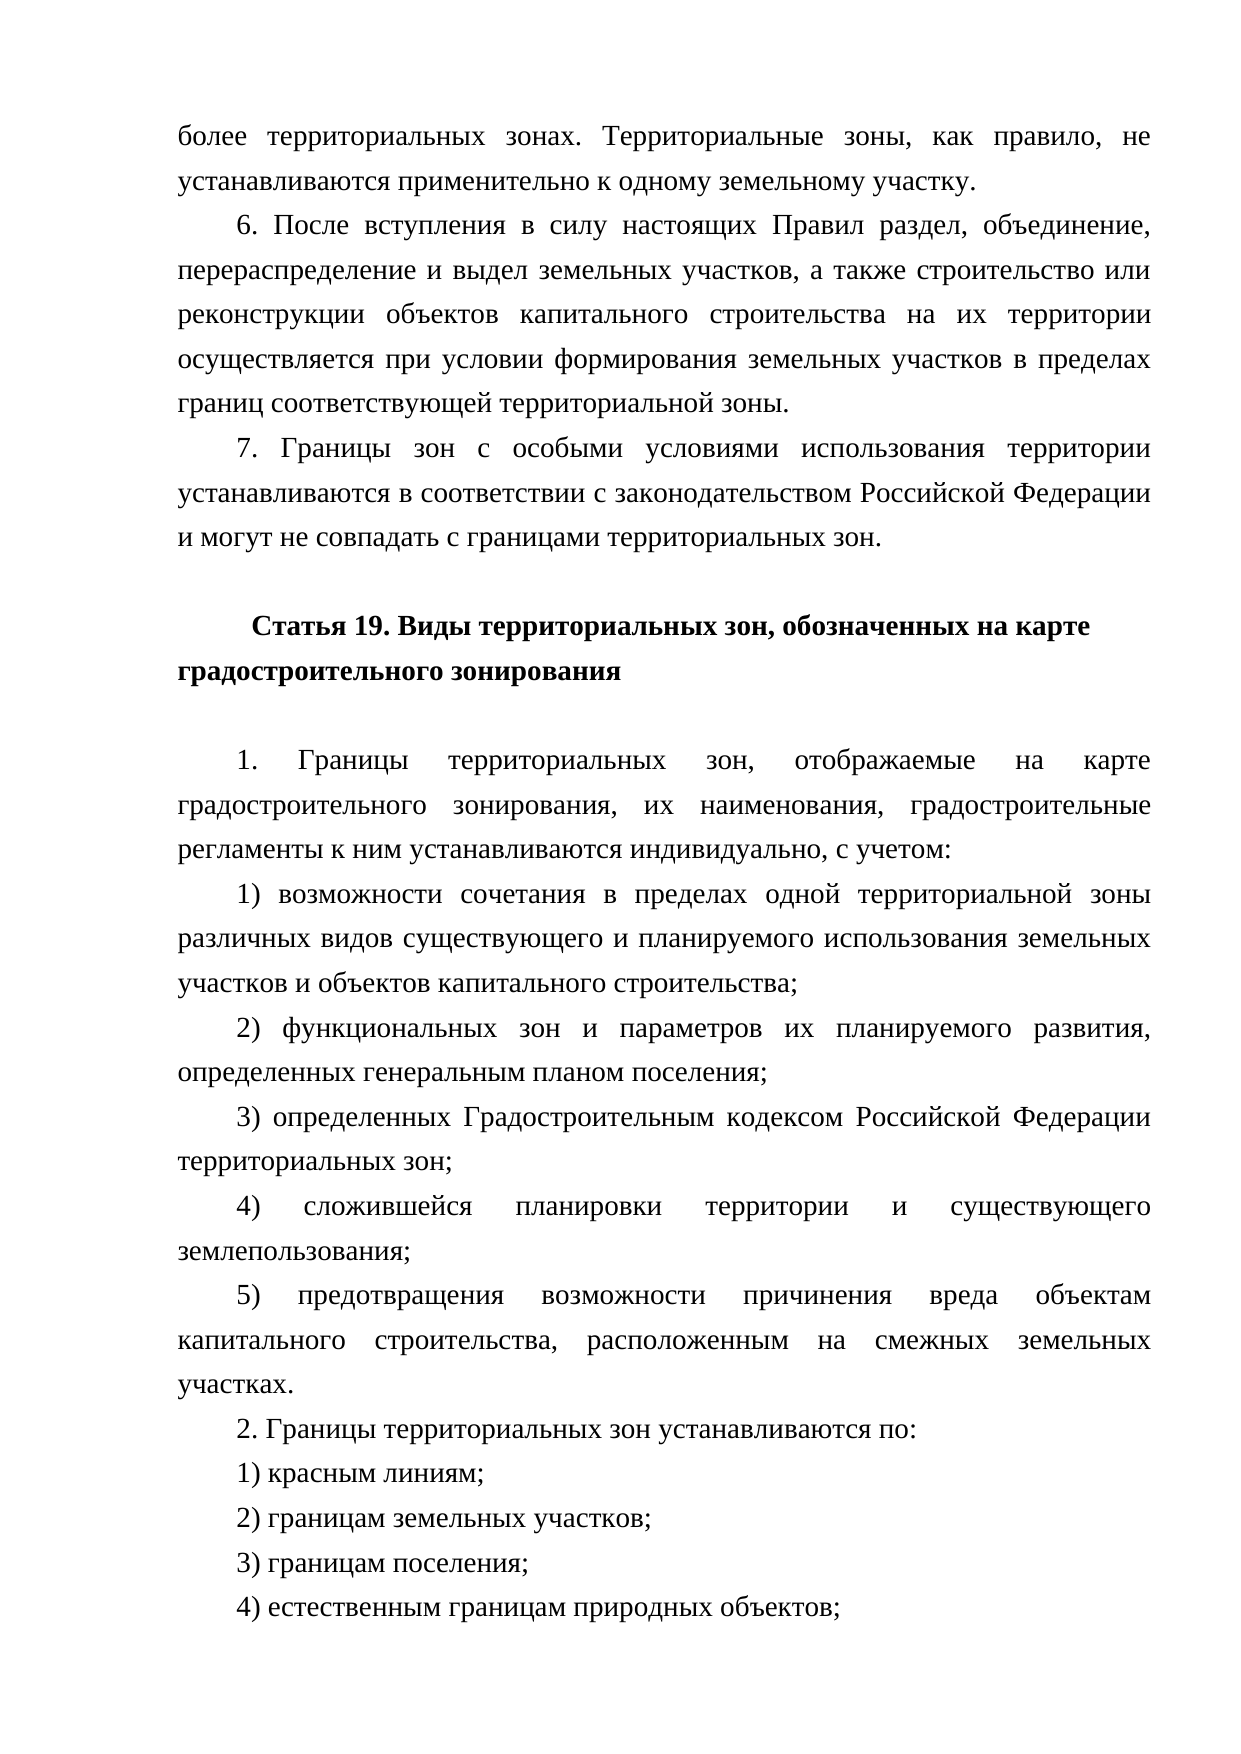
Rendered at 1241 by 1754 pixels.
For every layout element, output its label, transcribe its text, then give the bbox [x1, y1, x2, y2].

text 7. Границы зон с особыми условиями использования территории устанавливаются в соответствии с законодательством Российской Федерации и могут не совпадать с границами территориальных зон. [177, 430, 1152, 553]
text 1. Границы территориальных зон, отображаемые на карте градостроительного зонирования, их наименования, градостроительные регламенты к ним устанавливаются индивидуально, с учетом: [177, 742, 1152, 865]
text 1) возможности сочетания в пределах одной территориальной зоны различных видов существующего и планируемого использования земельных участков и объектов капитального строительства; [177, 876, 1152, 999]
text 2. Границы территориальных зон устанавливаются по: [177, 1411, 1152, 1444]
subtitle Статья 19. Виды территориальных зон, обозначенных на карте градостроительного зонирования [177, 608, 1152, 687]
text 2) функциональных зон и параметров их планируемого развития, определенных генеральным планом поселения; [177, 1010, 1152, 1088]
text 3) границам поселения; [177, 1545, 1152, 1578]
text 3) определенных Градостроительным кодексом Российской Федерации территориальных зон; [177, 1099, 1152, 1177]
text 4) естественным границам природных объектов; [177, 1589, 1152, 1623]
text 2) границам земельных участков; [177, 1500, 1152, 1534]
text 1) красным линиям; [177, 1456, 1152, 1489]
text 6. После вступления в силу настоящих Правил раздел, объединение, перераспределение и выдел земельных участков, а также строительство или реконструкции объектов капитального строительства на их территории осуществляется при условии формирования земельных участков в пределах границ соответствующей территориальной зоны. [177, 207, 1152, 419]
text 4) сложившейся планировки территории и существующего землепользования; [177, 1188, 1152, 1266]
text 5) предотвращения возможности причинения вреда объектам капитального строительства, расположенным на смежных земельных участках. [177, 1277, 1152, 1400]
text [177, 118, 1152, 196]
